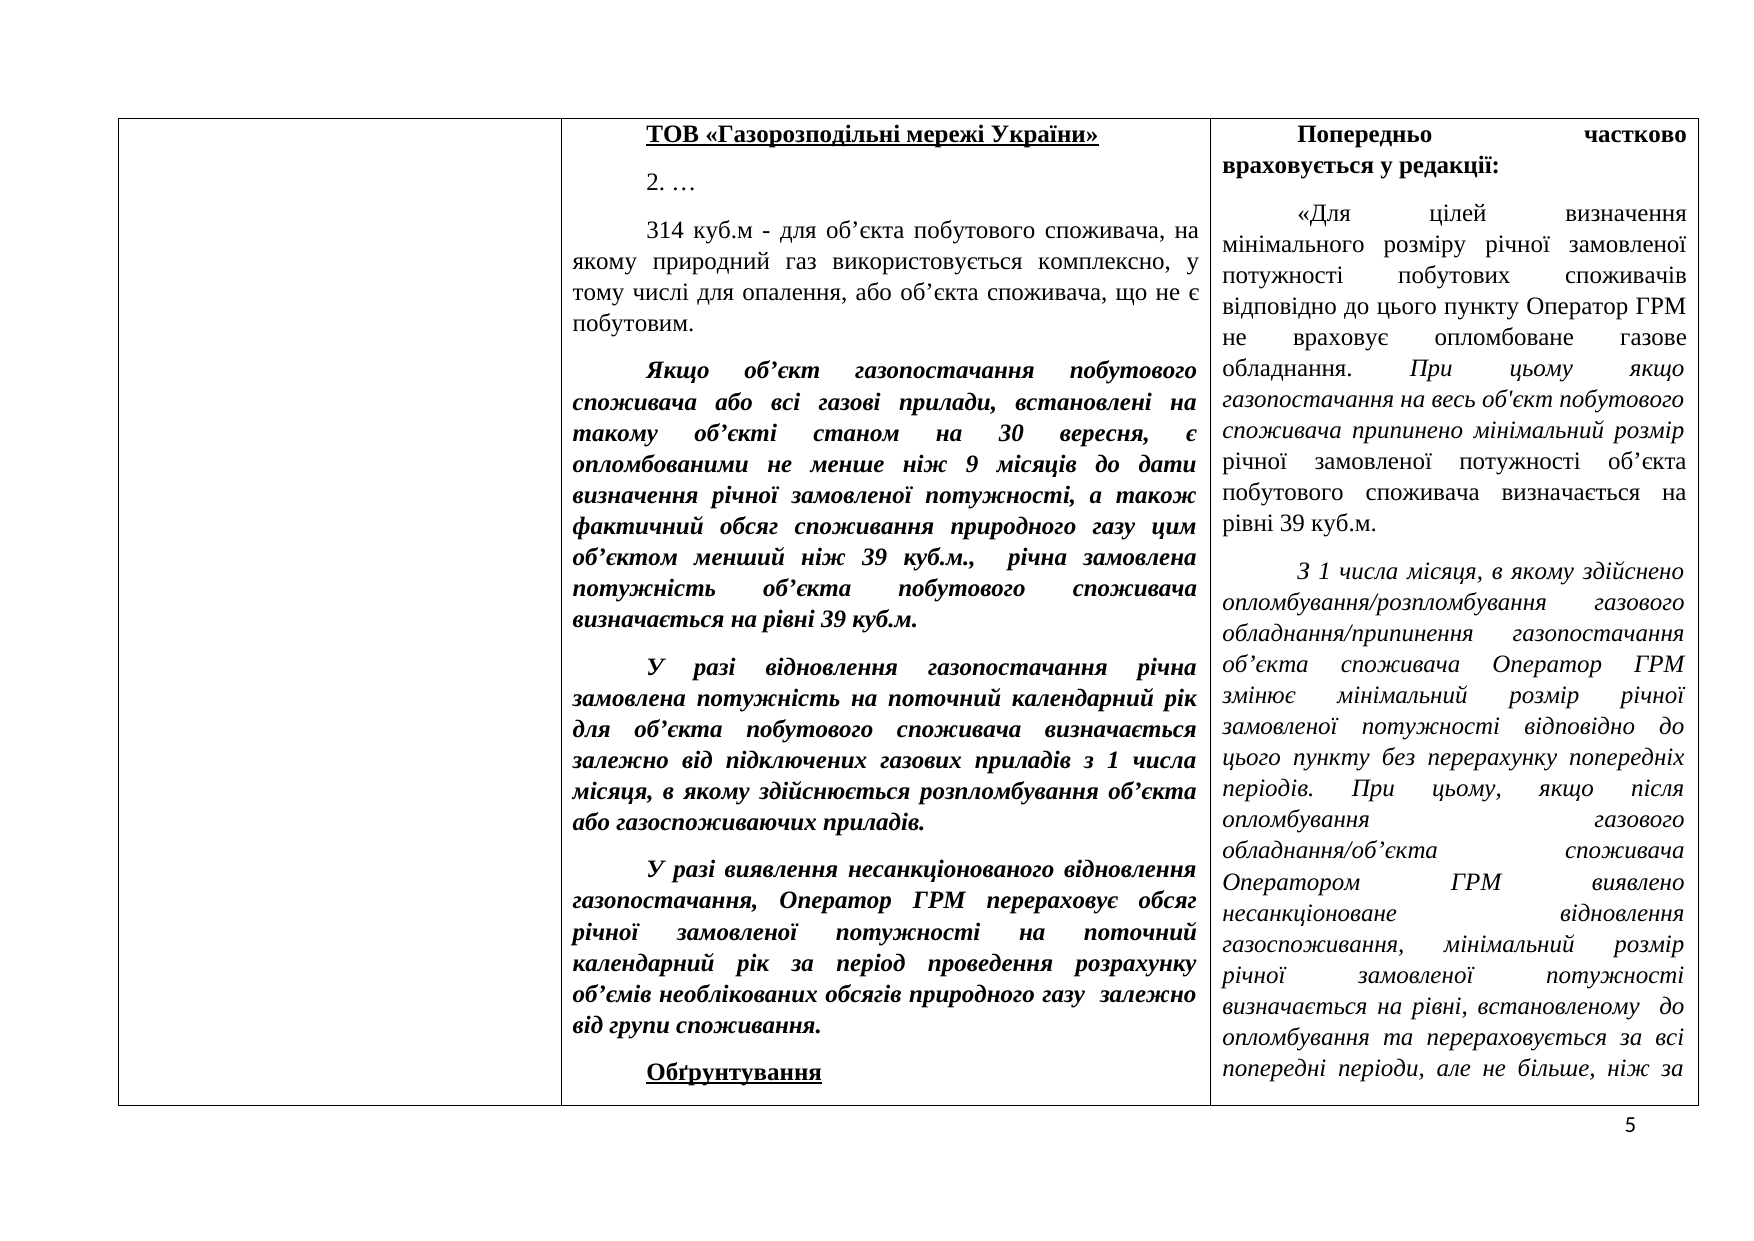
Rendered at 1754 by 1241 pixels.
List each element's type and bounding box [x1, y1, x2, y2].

table_cell [562, 119, 1210, 1105]
table_cell [1211, 119, 1698, 1105]
